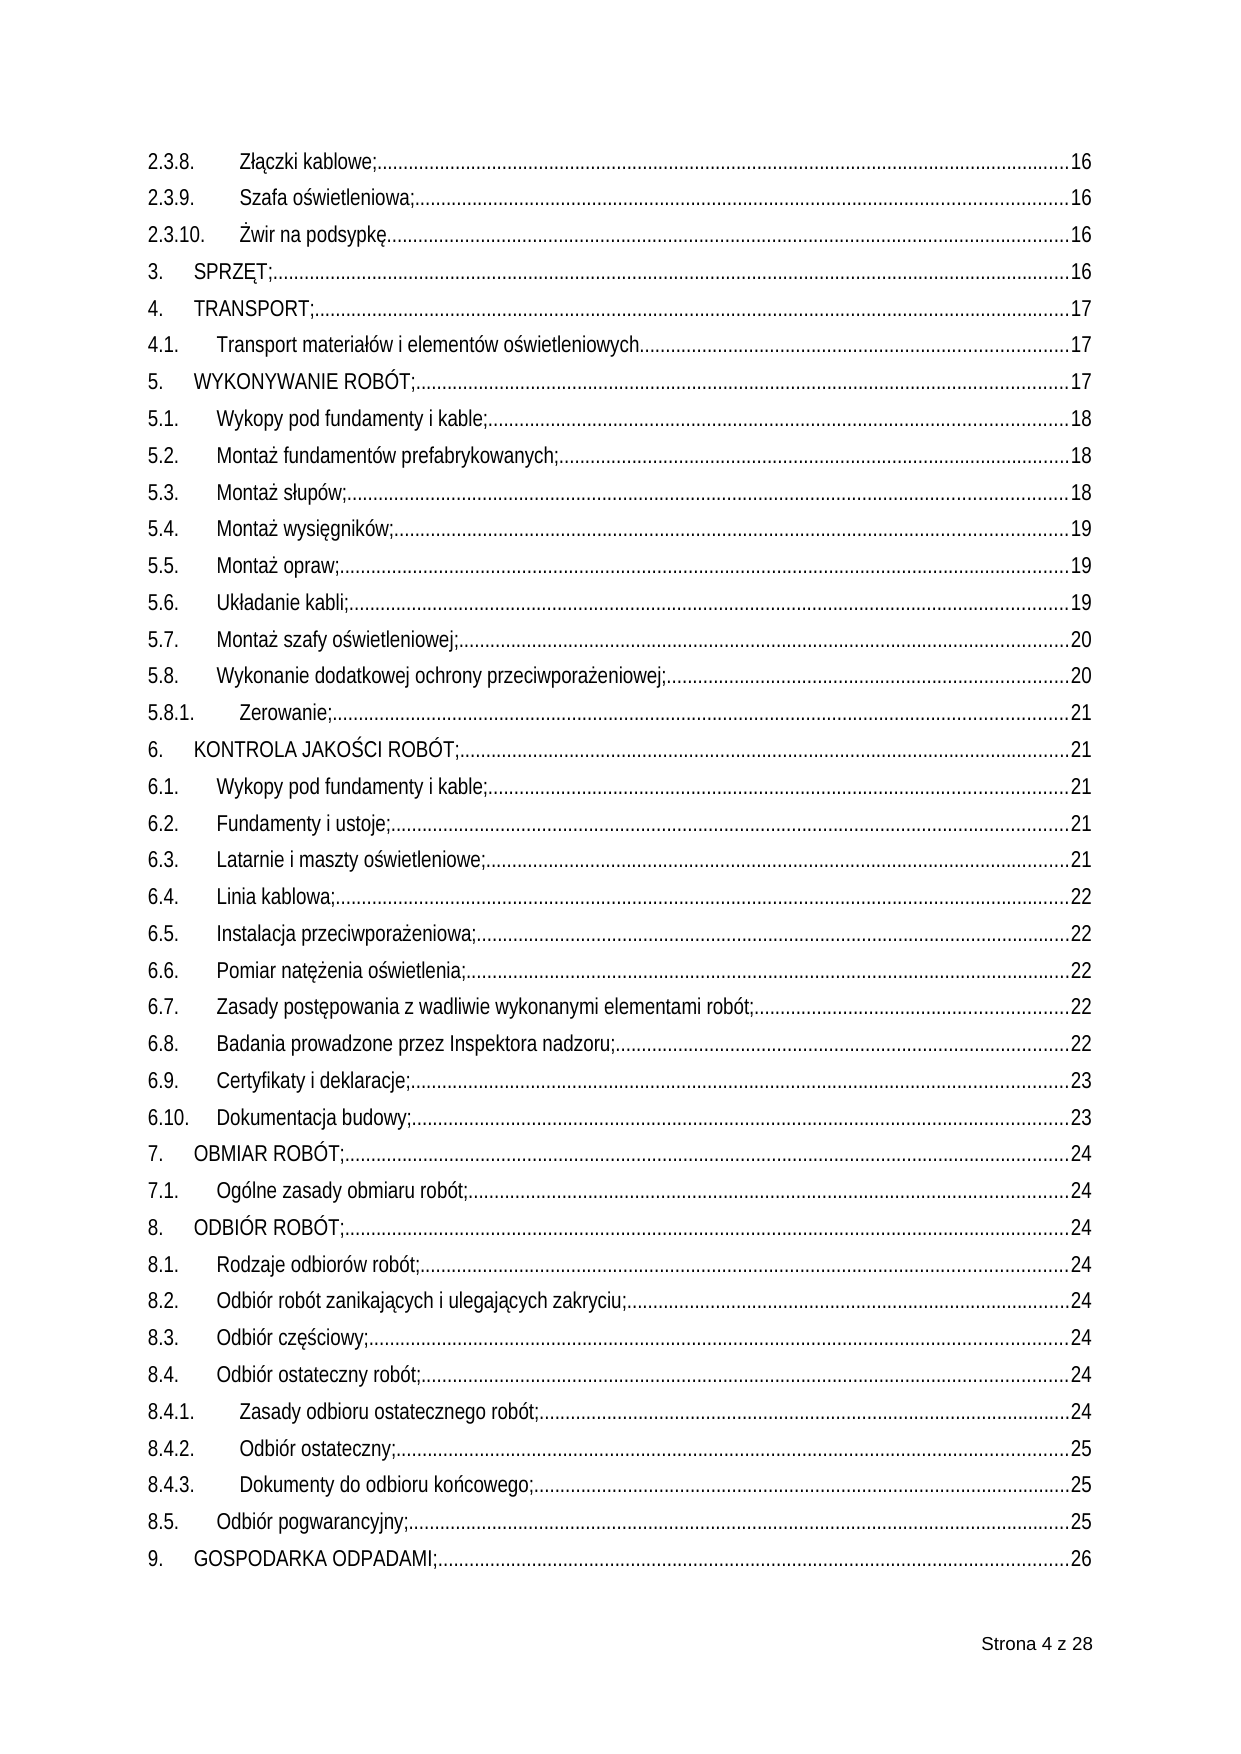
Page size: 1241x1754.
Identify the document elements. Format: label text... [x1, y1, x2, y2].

text 8.4.3. Dokumenty do odbioru końcowego; 25 [148, 1471, 1093, 1498]
text 6.9. Certyfikaty i deklaracje; 23 [148, 1067, 1093, 1093]
text 8.4.2. Odbiór ostateczny; 25 [148, 1434, 1093, 1461]
text 5.1. Wykopy pod fundamenty i kable; 18 [148, 405, 1093, 431]
text 6. KONTROLA JAKOŚCI ROBÓT; 21 [148, 736, 1093, 762]
text 8.5. Odbiór pogwarancyjny; 25 [148, 1508, 1093, 1534]
text 5. WYKONYWANIE ROBÓT; 17 [148, 368, 1093, 394]
text 6.5. Instalacja przeciwporażeniowa; 22 [148, 920, 1093, 946]
text 6.8. Badania prowadzone przez Inspektora nadzoru; 22 [148, 1030, 1093, 1056]
text 8.3. Odbiór częściowy; 24 [148, 1324, 1093, 1351]
text 6.1. Wykopy pod fundamenty i kable; 21 [148, 773, 1093, 799]
text 8. ODBIÓR ROBÓT; 24 [148, 1214, 1093, 1240]
text 8.4.1. Zasady odbioru ostatecznego robót; 24 [148, 1398, 1093, 1424]
text 8.2. Odbiór robót zanikających i ulegających zakryciu; 24 [148, 1287, 1093, 1314]
text 6.2. Fundamenty i ustoje; 21 [148, 809, 1093, 836]
text 5.2. Montaż fundamentów prefabrykowanych; 18 [148, 442, 1093, 468]
text 5.7. Montaż szafy oświetleniowej; 20 [148, 626, 1093, 652]
text 6.3. Latarnie i maszty oświetleniowe; 21 [148, 846, 1093, 873]
text 5.3. Montaż słupów; 18 [148, 478, 1093, 505]
text 6.7. Zasady postępowania z wadliwie wykonanymi elementami robót; 22 [148, 993, 1093, 1020]
text 5.8. Wykonanie dodatkowej ochrony przeciwporażeniowej; 20 [148, 662, 1093, 689]
text 2.3.9. Szafa oświetleniowa; 16 [148, 184, 1093, 211]
text 8.1. Rodzaje odbiorów robót; 24 [148, 1251, 1093, 1277]
text 2.3.8. Złączki kablowe; 16 [148, 148, 1093, 174]
text 4. TRANSPORT; 17 [148, 295, 1093, 321]
text 8.4. Odbiór ostateczny robót; 24 [148, 1361, 1093, 1387]
text 7.1. Ogólne zasady obmiaru robót; 24 [148, 1177, 1093, 1203]
text 5.5. Montaż opraw; 19 [148, 552, 1093, 578]
text 6.10. Dokumentacja budowy; 23 [148, 1104, 1093, 1130]
text 5.8.1. Zerowanie; 21 [148, 699, 1093, 726]
text 6.4. Linia kablowa; 22 [148, 883, 1093, 909]
text 3. SPRZĘT; 16 [148, 258, 1093, 284]
text 6.6. Pomiar natężenia oświetlenia; 22 [148, 957, 1093, 983]
text 5.6. Układanie kabli; 19 [148, 589, 1093, 615]
text 5.4. Montaż wysięgników; 19 [148, 515, 1093, 542]
text 7. OBMIAR ROBÓT; 24 [148, 1140, 1093, 1167]
text 9. GOSPODARKA ODPADAMI; 26 [148, 1545, 1093, 1571]
text 4.1. Transport materiałów i elementów oświetleniowych 17 [148, 331, 1093, 358]
text 2.3.10. Żwir na podsypkę 16 [148, 221, 1093, 247]
